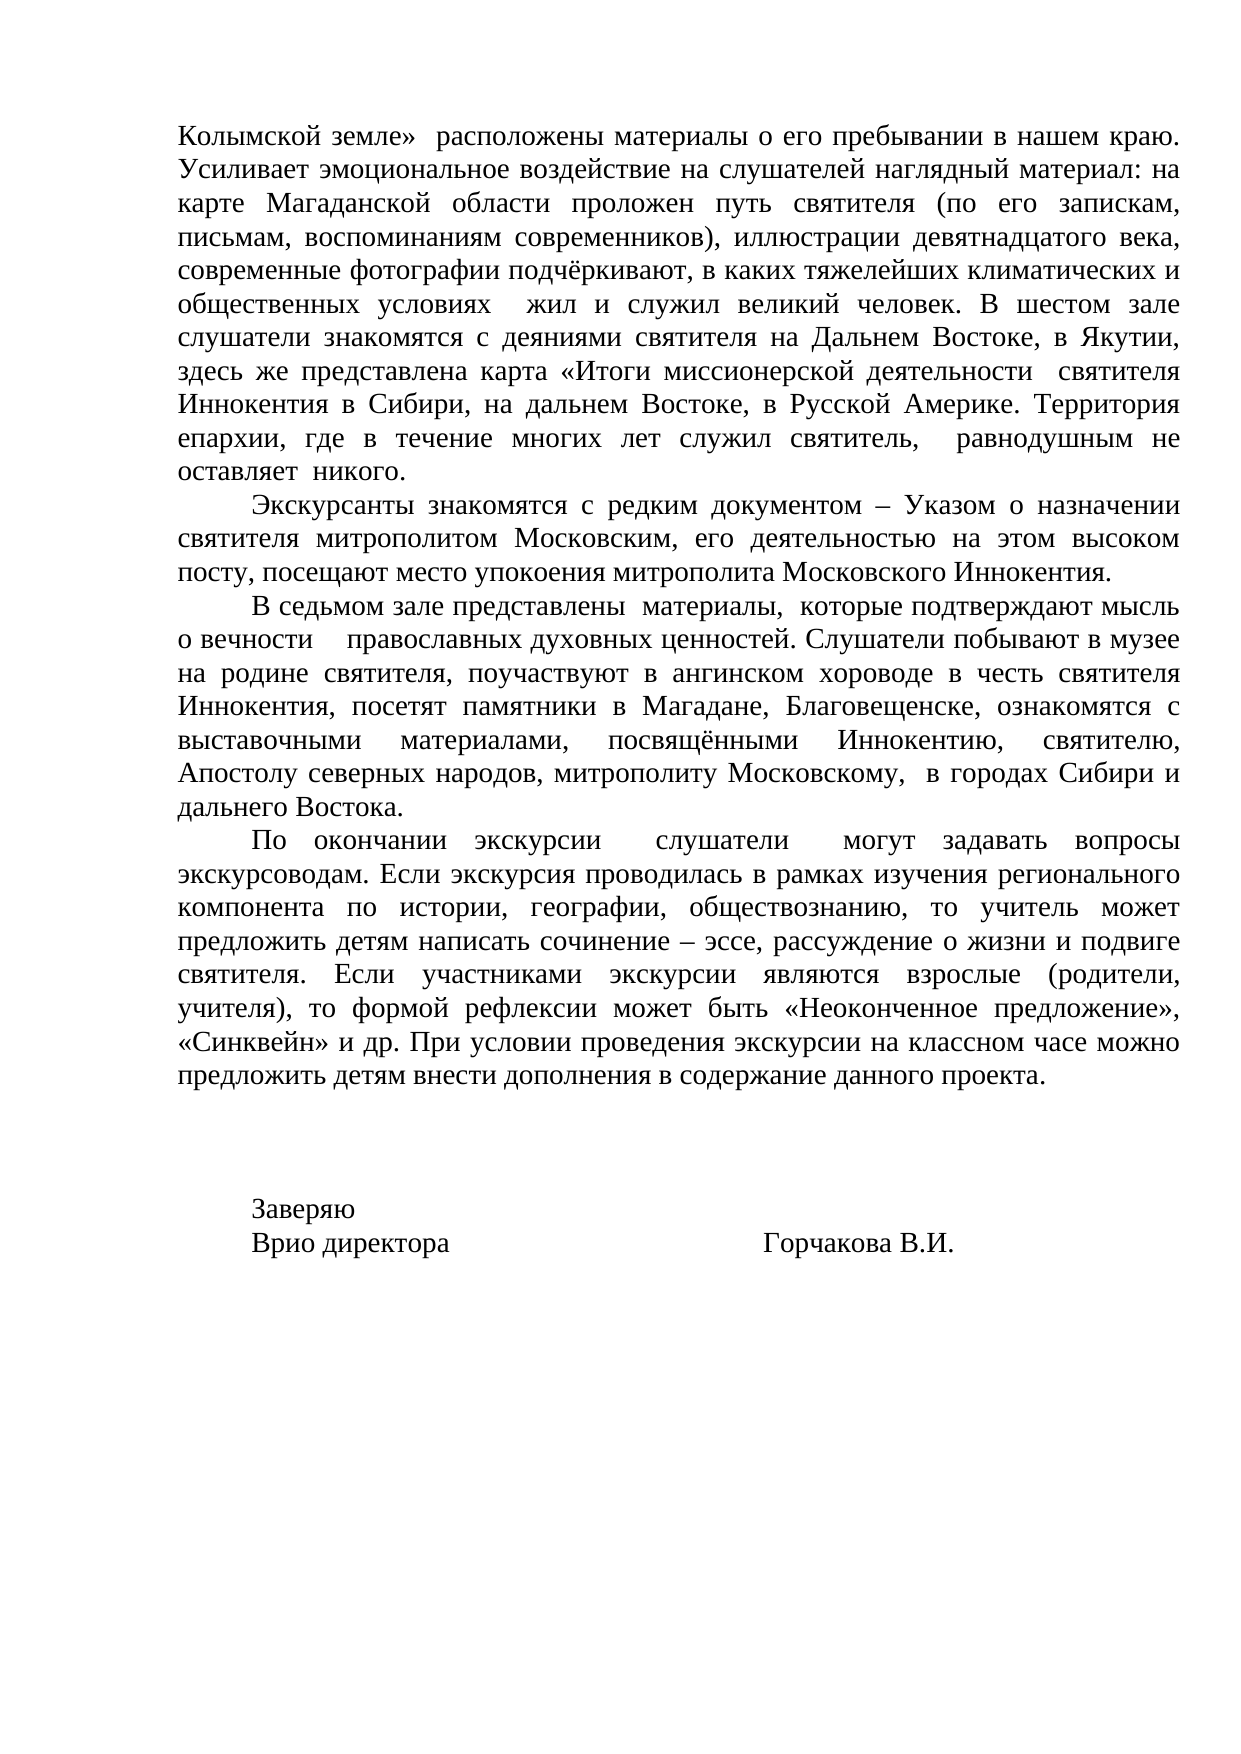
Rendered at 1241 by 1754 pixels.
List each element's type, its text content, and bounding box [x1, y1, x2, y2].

text Экскурсанты знакомятся с редким документом – Указом о назначении святителя митрополитом Московским, его деятельностью на этом высоком посту, посещают место упокоения митрополита Московского Иннокентия. [177, 487, 1181, 588]
text Заверяю [177, 1191, 1181, 1225]
text Врио директора Горчакова В.И. [177, 1225, 1181, 1258]
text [177, 118, 1181, 487]
text В седьмом зале представлены материалы, которые подтверждают мысль о вечности православных духовных ценностей. Слушатели побывают в музее на родине святителя, поучаствуют в ангинском хороводе в честь святителя Иннокентия, посетят памятники в Магадане, Благовещенске, ознакомятся с выставочными материалами, посвящёнными Иннокентию, святителю, Апостолу северных народов, митрополиту Московскому, в городах Сибири и дальнего Востока. [177, 588, 1181, 822]
text По окончании экскурсии слушатели могут задавать вопросы экскурсоводам. Если экскурсия проводилась в рамках изучения регионального компонента по истории, географии, обществознанию, то учитель может предложить детям написать сочинение – эссе, рассуждение о жизни и подвиге святителя. Если участниками экскурсии являются взрослые (родители, учителя), то формой рефлексии может быть «Неоконченное предложение», «Синквейн» и др. При условии проведения экскурсии на классном часе можно предложить детям внести дополнения в содержание данного проекта. [177, 822, 1181, 1091]
